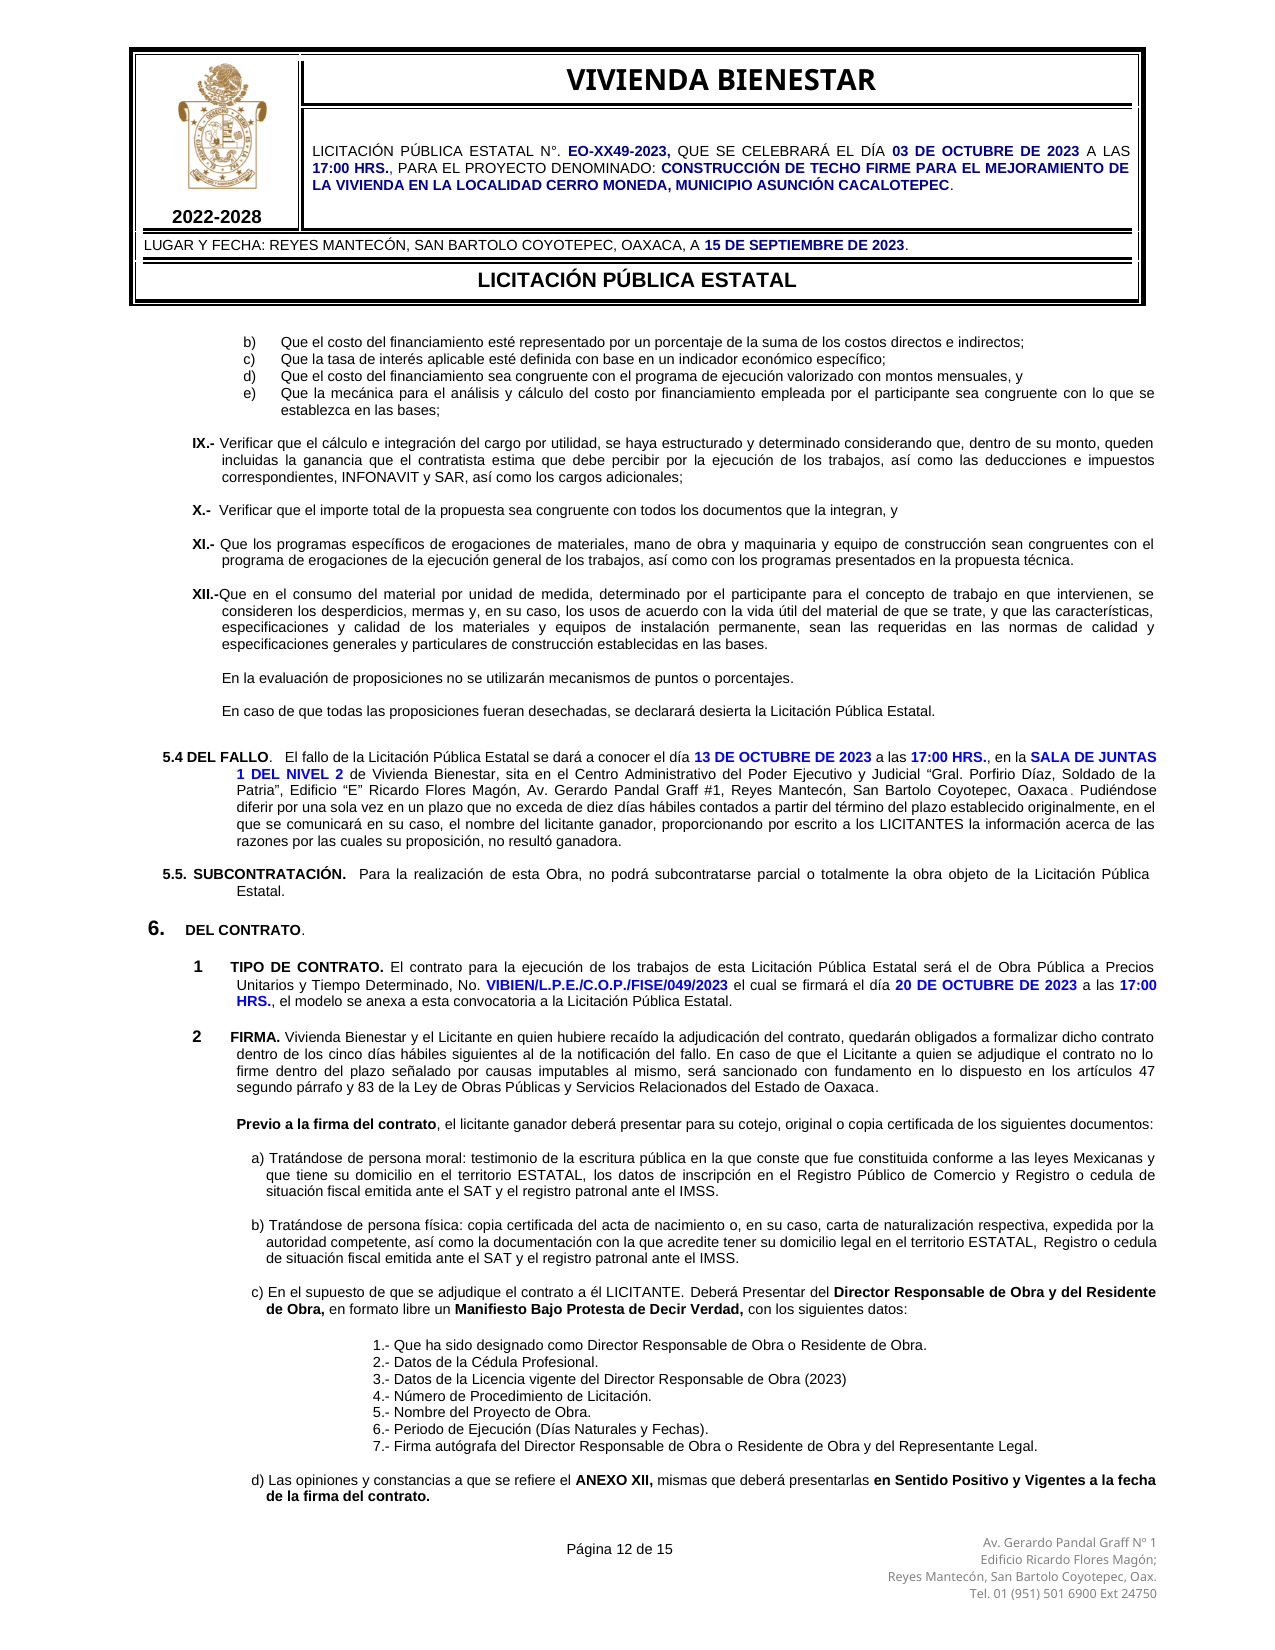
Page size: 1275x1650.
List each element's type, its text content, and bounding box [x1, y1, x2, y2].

list TIPO DE CONTRATO. El contrato para la ejecución de los trabajos de esta Licitación Pública Estatal será el de Obra Pública a Precios Unitarios y Tiempo Determinado, No. VIBIEN/L.P.E./C.O.P./FISE/049/2023 el cual se firmará el día 20 DE OCTUBRE DE 2023 a las 17:00 HRS., el modelo se anexa a esta convocatoria a la Licitación Pública Estatal. [193, 957, 1157, 1010]
text Previo a la firma del contrato, el licitante ganador deberá presentar para su cotejo, original o copia certificada de los siguientes documentos: [236, 1116, 1157, 1133]
text b) Tratándose de persona física: copia certificada del acta de nacimiento o, en su caso, carta de naturalización respectiva, expedida por la autoridad competente, así como la documentación con la que acredite tener su domicilio legal en el territorio ESTATAL, Registro o cedula de situación fiscal emitida ante el SAT y el registro patronal ante el IMSS. [251, 1216, 1157, 1267]
text 5.5. SUBCONTRATACIÓN. Para la realización de esta Obra, no podrá subcontratarse parcial o totalmente la obra objeto de la Licitación Pública Estatal. [162, 866, 1152, 899]
picture [172, 59, 269, 188]
text En la evaluación de proposiciones no se utilizarán mecanismos de puntos o porcentajes. [222, 669, 1157, 686]
text En caso de que todas las proposiciones fueran desechadas, se declarará desierta la Licitación Pública Estatal. [222, 703, 1157, 720]
list 6.- Periodo de Ejecución (Días Naturales y Fechas). [310, 1421, 1157, 1438]
list Que el costo del financiamiento sea congruente con el programa de ejecución valorizado con montos mensuales, y [243, 368, 1157, 384]
list Que la tasa de interés aplicable esté definida con base en un indicador económico específico; [243, 351, 1157, 368]
text 5.4 DEL FALLO. El fallo de la Licitación Pública Estatal se dará a conocer el día 13 DE OCTUBRE DE 2023 a las 17:00 HRS., en la SALA DE JUNTAS 1 DEL NIVEL 2 de Vivienda Bienestar, sita en el Centro Administrativo del Poder Ejecutivo y Judicial “Gral. Porfirio Díaz, Soldado de la Patria”, Edificio “E” Ricardo Flores Magón, Av. Gerardo Pandal Graff #1, Reyes Mantecón, San Bartolo Coyotepec, Oaxaca. Pudiéndose diferir por una sola vez en un plazo que no exceda de diez días hábiles contados a partir del término del plazo establecido originalmente, en el que se comunicará en su caso, el nombre del licitante ganador, proporcionando por escrito a los LICITANTES la información acerca de las razones por las cuales su proposición, no resultó ganadora. [162, 748, 1157, 849]
text d) Las opiniones y constancias a que se refiere el ANEXO XII, mismas que deberá presentarlas en Sentido Positivo y Vigentes a la fecha de la firma del contrato. [251, 1471, 1157, 1505]
text XII.-Que en el consumo del material por unidad de medida, determinado por el participante para el concepto de trabajo en que intervienen, se consideren los desperdicios, mermas y, en su caso, los usos de acuerdo con la vida útil del material de que se trate, y que las características, especificaciones y calidad de los materiales y equipos de instalación permanente, sean las requeridas en las normas de calidad y especificaciones generales y particulares de construcción establecidas en las bases. [192, 586, 1157, 653]
list 2.- Datos de la Cédula Profesional. [310, 1354, 1157, 1371]
list Que la mecánica para el análisis y cálculo del costo por financiamiento empleada por el participante sea congruente con lo que se establezca en las bases; [243, 384, 1157, 418]
list 1.- Que ha sido designado como Director Responsable de Obra o Residente de Obra. [310, 1337, 1157, 1354]
text XI.- Que los programas específicos de erogaciones de materiales, mano de obra y maquinaria y equipo de construcción sean congruentes con el programa de erogaciones de la ejecución general de los trabajos, así como con los programas presentados en la propuesta técnica. [192, 535, 1157, 569]
list 5.- Nombre del Proyecto de Obra. [310, 1404, 1157, 1421]
text IX.- Verificar que el cálculo e integración del cargo por utilidad, se haya estructurado y determinado considerando que, dentro de su monto, queden incluidas la ganancia que el contratista estima que debe percibir por la ejecución de los trabajos, así como las deducciones e impuestos correspondientes, INFONAVIT y SAR, así como los cargos adicionales; [192, 435, 1157, 485]
list 4.- Número de Procedimiento de Licitación. [310, 1387, 1157, 1404]
list DEL CONTRATO. [148, 916, 1157, 940]
list 7.- Firma autógrafa del Director Responsable de Obra o Residente de Obra y del Representante Legal. [310, 1438, 1157, 1454]
text a) Tratándose de persona moral: testimonio de la escritura pública en la que conste que fue constituida conforme a las leyes Mexicanas y que tiene su domicilio en el territorio ESTATAL, los datos de inscripción en el Registro Público de Comercio y Registro o cedula de situación fiscal emitida ante el SAT y el registro patronal ante el IMSS. [251, 1149, 1157, 1200]
list FIRMA. Vivienda Bienestar y el Licitante en quien hubiere recaído la adjudicación del contrato, quedarán obligados a formalizar dicho contrato dentro de los cinco días hábiles siguientes al de la notificación del fallo. En caso de que el Licitante a quien se adjudique el contrato no lo firme dentro del plazo señalado por causas imputables al mismo, será sancionado con fundamento en lo dispuesto en los artículos 47 segundo párrafo y 83 de la Ley de Obras Públicas y Servicios Relacionados del Estado de Oaxaca. [192, 1026, 1157, 1096]
list 3.- Datos de la Licencia vigente del Director Responsable de Obra (2023) [310, 1371, 1157, 1387]
text c) En el supuesto de que se adjudique el contrato a él LICITANTE. Deberá Presentar del Director Responsable de Obra y del Residente de Obra, en formato libre un Manifiesto Bajo Protesta de Decir Verdad, con los siguientes datos: [251, 1283, 1157, 1317]
text X.- Verificar que el importe total de la propuesta sea congruente con todos los documentos que la integran, y [192, 502, 1157, 518]
list Que el costo del financiamiento esté representado por un porcentaje de la suma de los costos directos e indirectos; [243, 334, 1157, 351]
